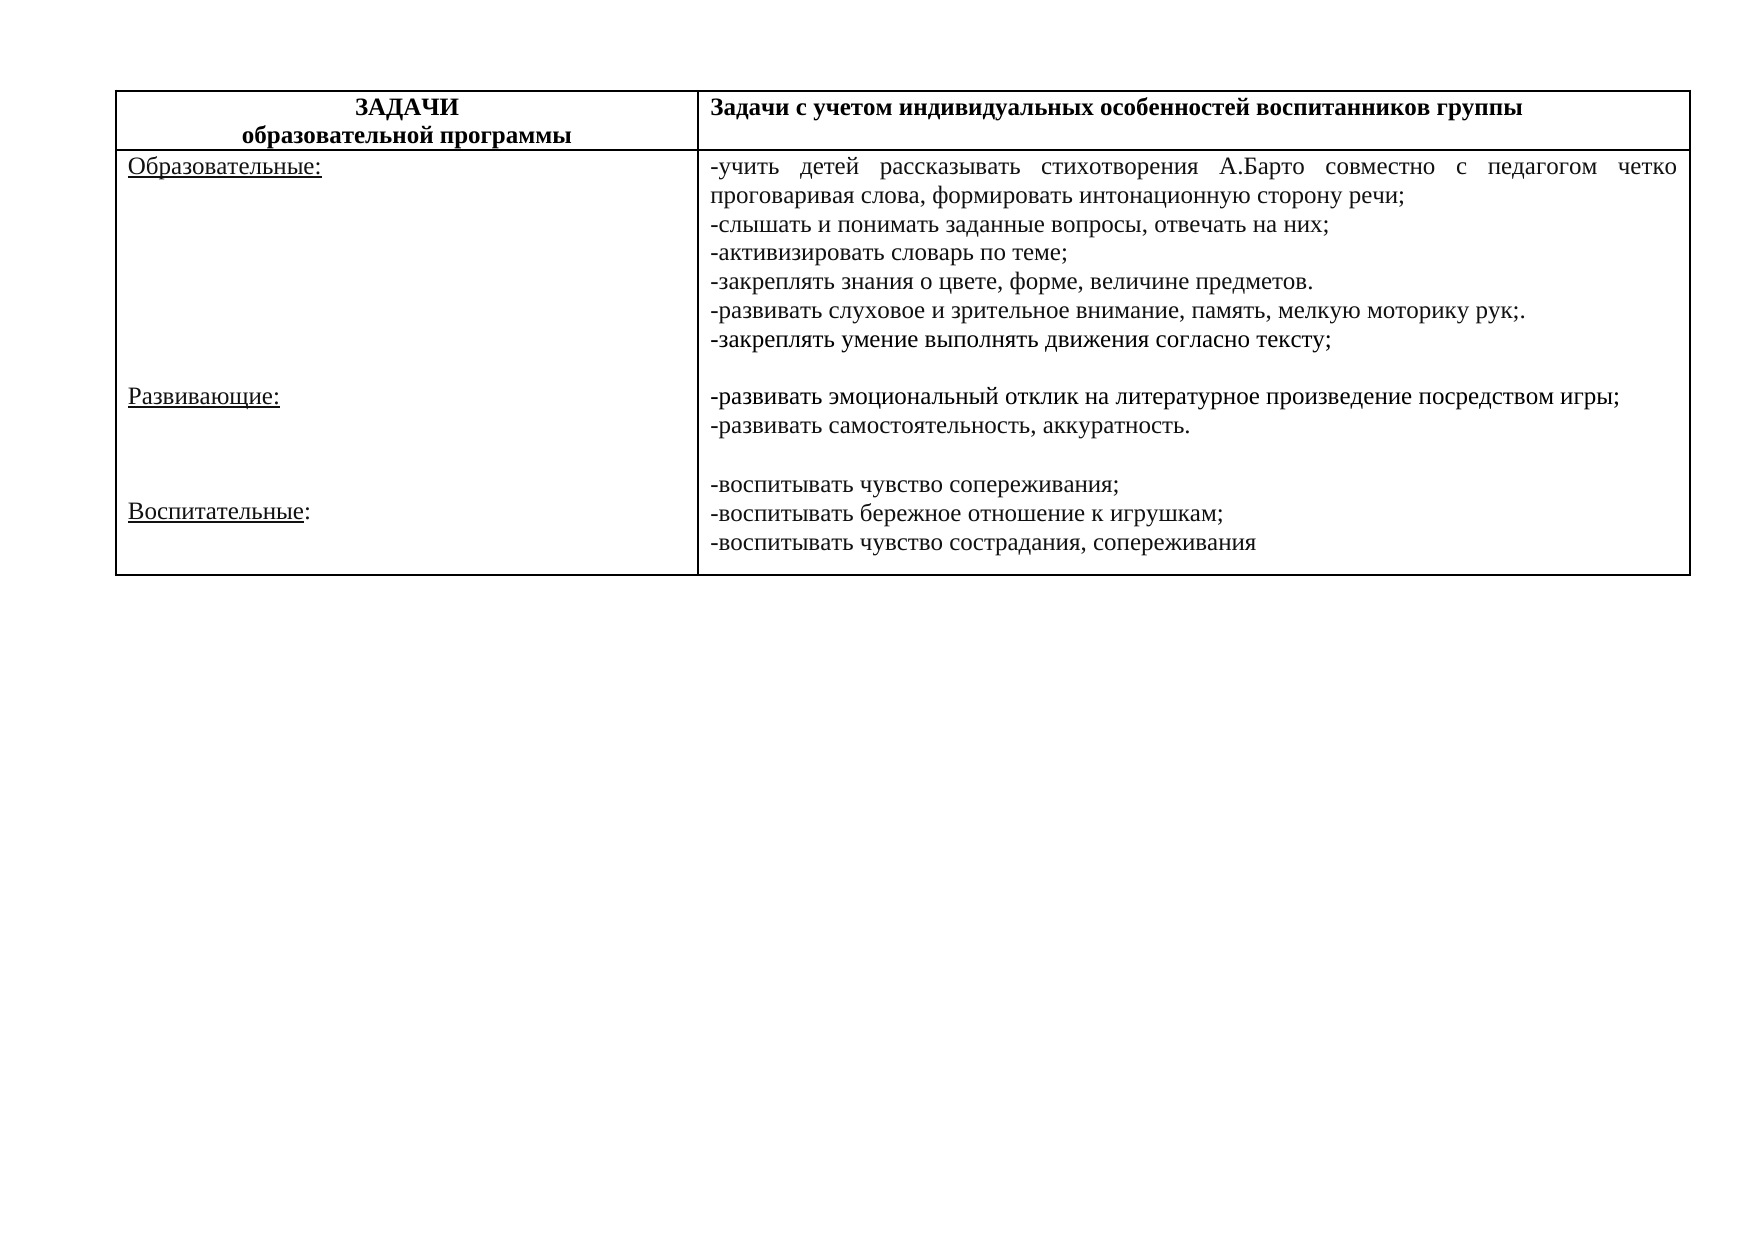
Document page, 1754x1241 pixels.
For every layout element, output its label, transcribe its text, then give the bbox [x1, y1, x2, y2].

table_cell -учить детей рассказывать стихотворения А.Барто совместно с педагогом четко проговаривая слова, формировать интонационную сторону речи; -слышать и понимать заданные вопросы, отвечать на них; -активизировать словарь по теме; -закреплять знания о цвете, форме, величине предметов. -развивать слуховое и зрительное внимание, память, мелкую моторику рук;. -закреплять умение выполнять движения согласно тексту; -развивать эмоциональный отклик на литературное произведение посредством игры; -развивать самостоятельность, аккуратность. -воспитывать чувство сопереживания; -воспитывать бережное отношение к игрушкам; -воспитывать чувство сострадания, сопереживания [699, 151, 1689, 574]
table_cell Образовательные: Развивающие: Воспитательные: [117, 151, 697, 574]
table_header Задачи с учетом индивидуальных особенностей воспитанников группы [699, 92, 1689, 149]
table_header ЗАДАЧИ образовательной программы [117, 92, 697, 149]
